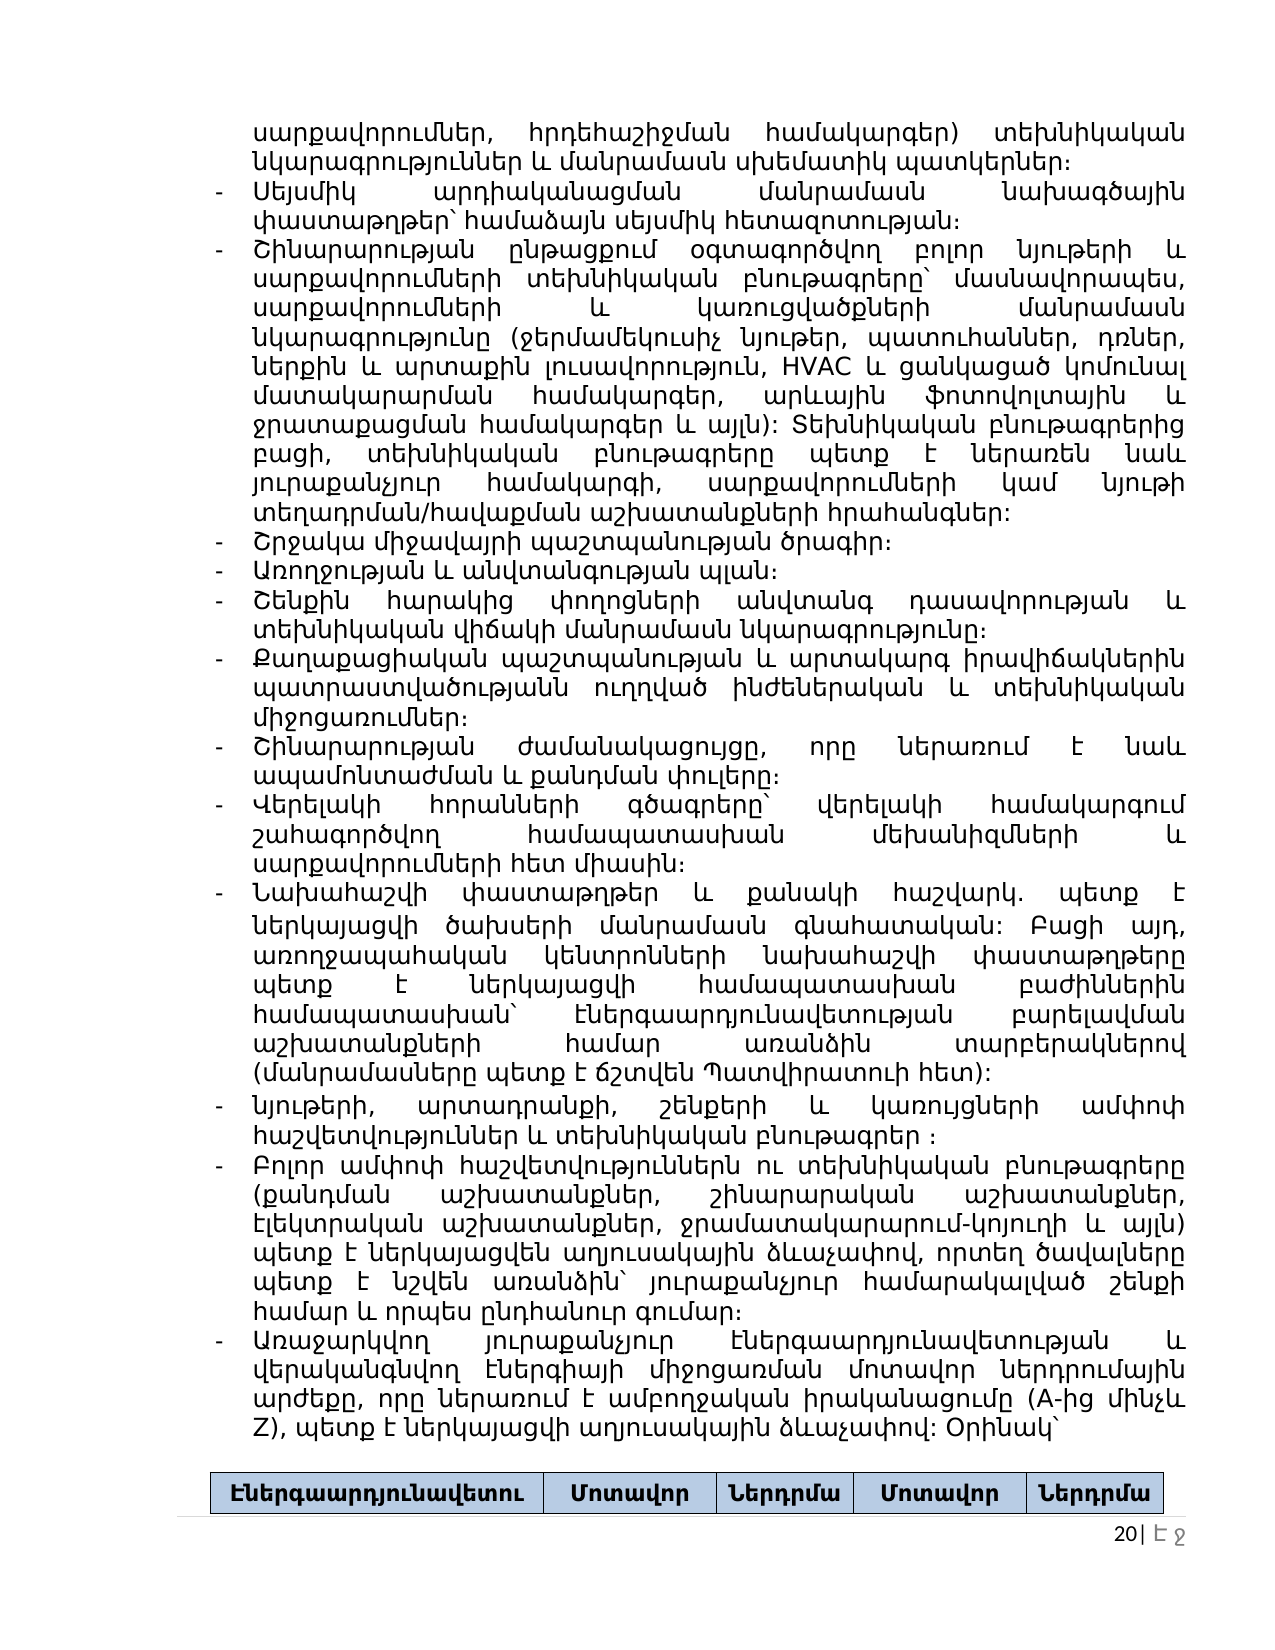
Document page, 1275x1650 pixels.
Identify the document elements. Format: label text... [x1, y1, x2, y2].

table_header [717, 1473, 853, 1513]
list Առաջարկվող յուրաքանչյուր էներգաարդյունավետության և վերականգնվող էներգիայի միջոցառման մոտավոր ներդրումային արժեքը, որը ներառում է ամբողջական իրականացումը (A-ից մինչև Z), պետք է ներկայացվի աղյուսակային ձևաչափով: Օրինակ՝ [215, 1326, 1186, 1443]
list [215, 118, 1186, 176]
list Վերելակի հորանների գծագրերը՝ վերելակի համակարգում շահագործվող համապատասխան մեխանիզմների և սարքավորումների հետ միասին։ [215, 790, 1186, 878]
list Նախահաշվի փաստաթղթեր և քանակի հաշվարկ. պետք է ներկայացվի ծախսերի մանրամասն գնահատական: Բացի այդ, առողջապահական կենտրոնների նախահաշվի փաստաթղթերը պետք է ներկայացվի համապատասխան բաժիններին համապատասխան՝ էներգաարդյունավետության բարելավման աշխատանքների համար առանձին տարբերակներով (մանրամասները պետք է ճշտվեն Պատվիրատուի հետ): [215, 878, 1186, 1087]
list Շինարարության ընթացքում օգտագործվող բոլոր նյութերի և սարքավորումների տեխնիկական բնութագրերը՝ մասնավորապես, սարքավորումների և կառուցվածքների մանրամասն նկարագրությունը (ջերմամեկուսիչ նյութեր, պատուհաններ, դռներ, ներքին և արտաքին լուսավորություն, HVAC և ցանկացած կոմունալ մատակարարման համակարգեր, արևային ֆոտովոլտային և ջրատաքացման համակարգեր և այլն): Տեխնիկական բնութագրերից բացի, տեխնիկական բնութագրերը պետք է ներառեն նաև յուրաքանչյուր համակարգի, սարքավորումների կամ նյութի տեղադրման/հավաքման աշխատանքների հրահանգներ: [215, 235, 1186, 527]
list Սեյսմիկ արդիականացման մանրամասն նախագծային փաստաթղթեր՝ համաձայն սեյսմիկ հետազոտության։ [215, 176, 1186, 235]
list Բոլոր ամփոփ հաշվետվություններն ու տեխնիկական բնութագրերը (քանդման աշխատանքներ, շինարարական աշխատանքներ, էլեկտրական աշխատանքներ, ջրամատակարարում-կոյուղի և այլն) պետք է ներկայացվեն աղյուսակային ձևաչափով, որտեղ ծավալները պետք է նշվեն առանձին՝ յուրաքանչյուր համարակալված շենքի համար և որպես ընդհանուր գումար։ [215, 1151, 1186, 1326]
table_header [544, 1473, 716, 1513]
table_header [1027, 1473, 1163, 1513]
list նյութերի, արտադրանքի, շենքերի և կառույցների ամփոփ հաշվետվություններ և տեխնիկական բնութագրեր ։ [215, 1087, 1186, 1151]
list Քաղաքացիական պաշտպանության և արտակարգ իրավիճակներին պատրաստվածությանն ուղղված ինժեներական և տեխնիկական միջոցառումներ։ [215, 644, 1186, 732]
list Շենքին հարակից փողոցների անվտանգ դասավորության և տեխնիկական վիճակի մանրամասն նկարագրությունը։ [215, 586, 1186, 644]
list Շինարարության ժամանակացույցը, որը ներառում է նաև ապամոնտաժման և քանդման փուլերը։ [215, 732, 1186, 790]
list Շրջակա միջավայրի պաշտպանության ծրագիր։ [215, 527, 1186, 556]
list Առողջության և անվտանգության պլան։ [215, 556, 1186, 586]
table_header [211, 1473, 543, 1513]
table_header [854, 1473, 1026, 1513]
